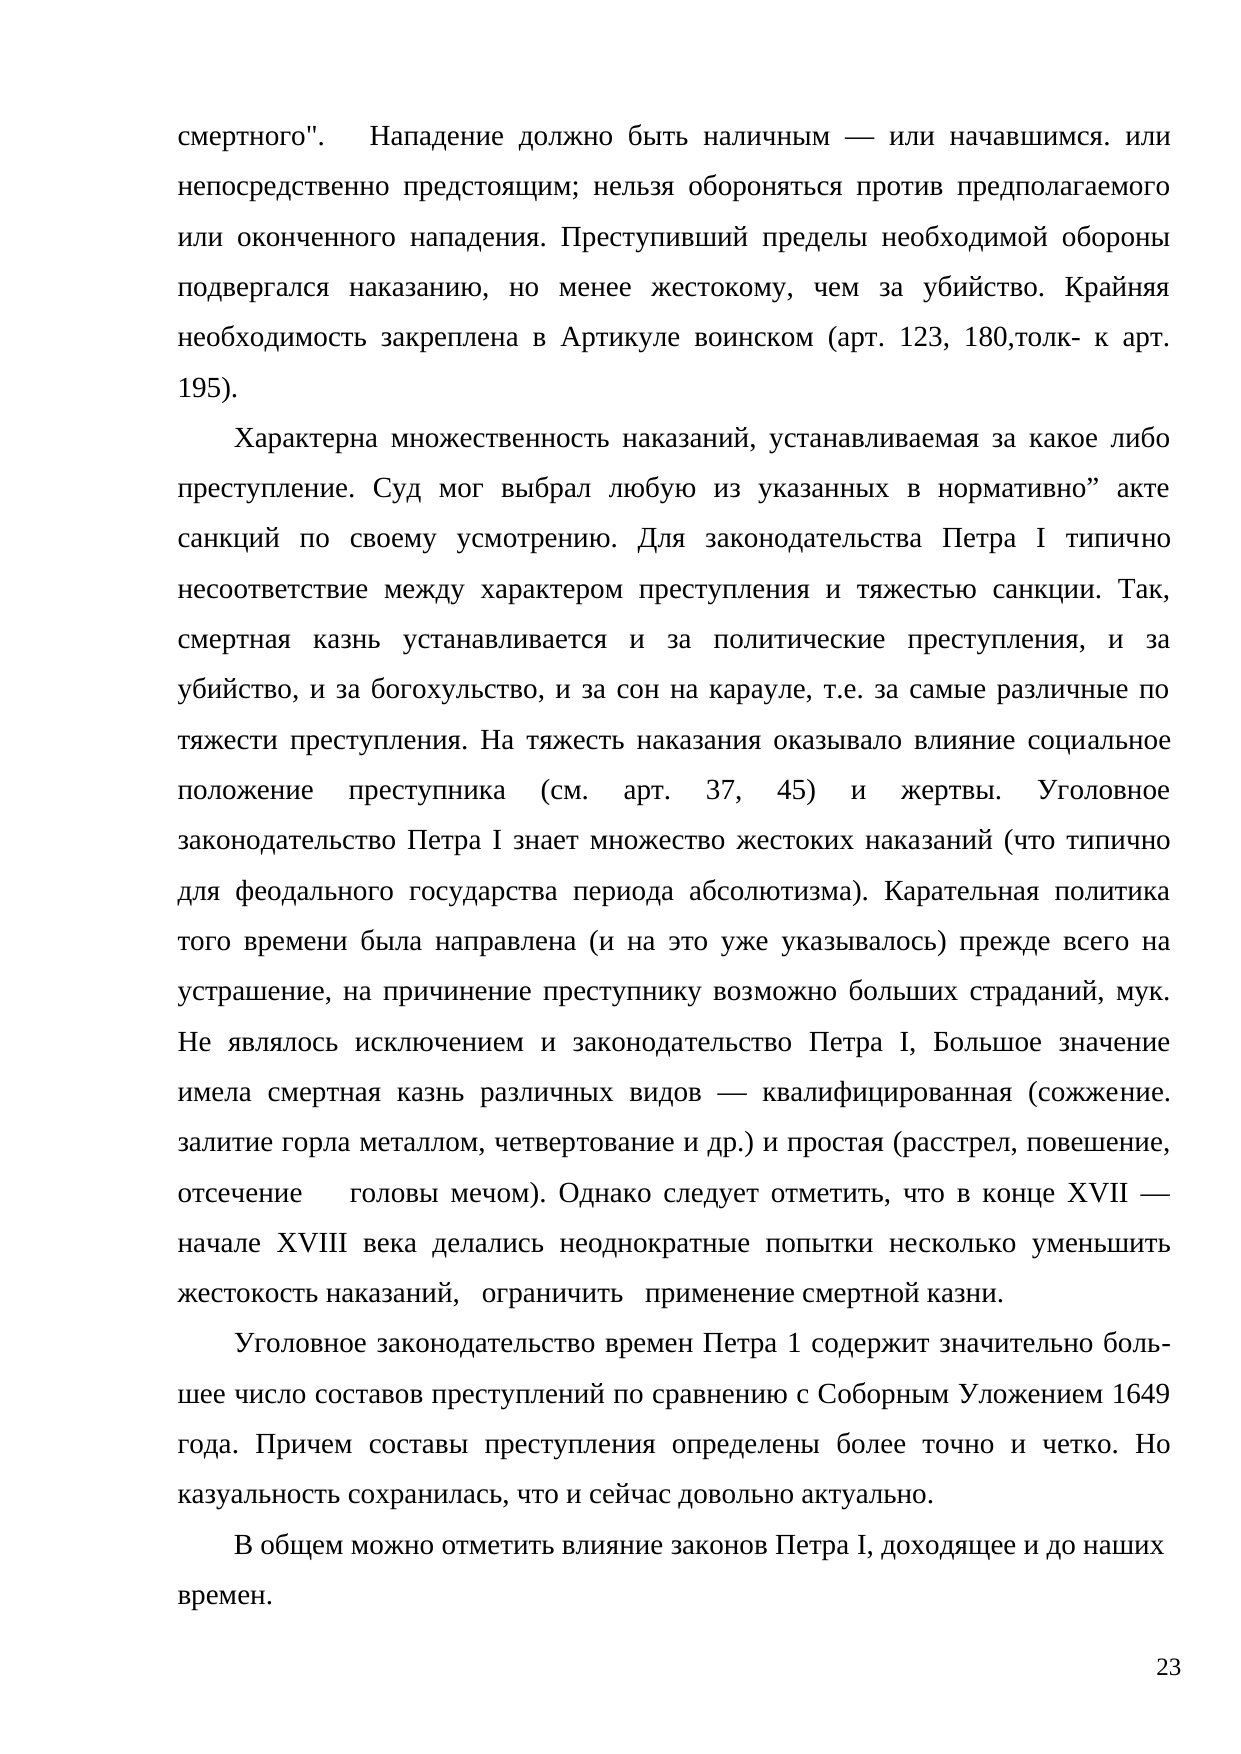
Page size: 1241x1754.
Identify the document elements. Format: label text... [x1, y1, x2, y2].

text В общем можно отметить влияние законов Петра I, доходящее и до наших времен. [177, 1527, 1171, 1611]
text Характерна множественность наказаний, устанавливаемая за какое либо преступление. Суд мог выбрал любую из указанных в нормативно” акте санкций по своему усмотрению. Для законодательства Петра I типично несоответствие между характером преступления и тяжестью санкции. Так, смертная казнь устанавливается и за политические преступления, и за убийство, и за богохульство, и за сон на карауле, т.е. за самые различные по тяжести преступления. На тяжесть наказания оказывало влияние социальное положение преступника (см. арт. 37, 45) и жертвы. Уголовное законодательство Петра I знает множество жестоких наказаний (что типично для феодального государства периода абсолютизма). Карательная политика того времени была направлена (и на это уже указывалось) прежде всего на устрашение, на причинение преступнику возможно больших страданий, мук. Не являлось исключением и законодательство Петра I, Большое значение имела смертная казнь различных видов — квалифицированная (сожжение. залитие горла металлом, четвертование и др.) и простая (расстрел, повешение, отсечение головы мечом). Однако следует отметить, что в конце XVII — начале XVIII века делались неоднократные попытки несколько уменьшить жестокость наказаний, ограничить применение смертной казни. [177, 420, 1171, 1309]
text Уголовное законодательство времен Петра 1 содержит значительно большее число составов преступлений по сравнению с Соборным Уложением 1649 года. Причем составы преступления определены более точно и четко. Но казуальность сохранилась, что и сейчас довольно актуально. [177, 1326, 1171, 1510]
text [177, 118, 1171, 403]
